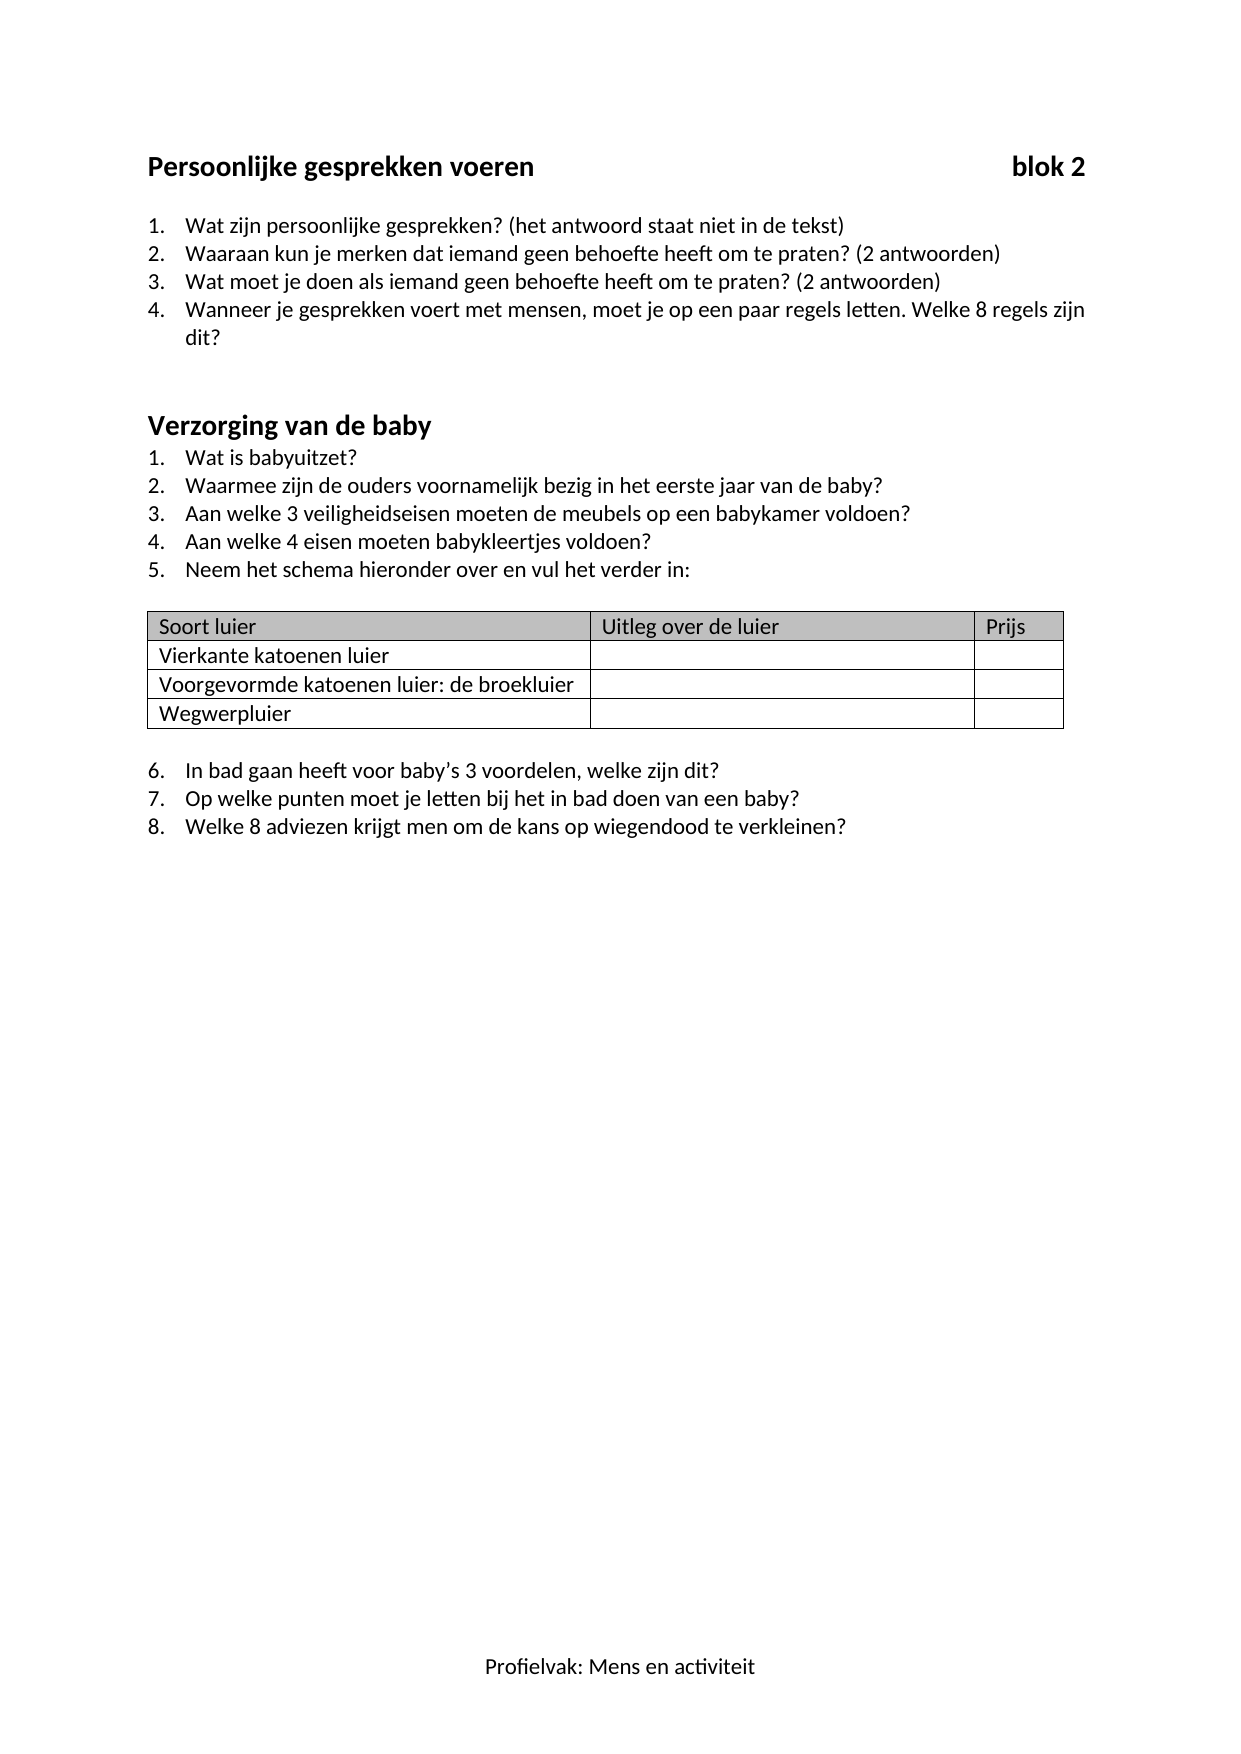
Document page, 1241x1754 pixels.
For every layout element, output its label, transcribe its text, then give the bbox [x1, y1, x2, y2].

list Aan welke 3 veiligheidseisen moeten de meubels op een babykamer voldoen? [148, 499, 1093, 527]
list Waaraan kun je merken dat iemand geen behoefte heeft om te praten? (2 antwoorden) [148, 239, 1093, 267]
table_header Prijs [975, 612, 1063, 640]
list Wat moet je doen als iemand geen behoefte heeft om te praten? (2 antwoorden) [148, 267, 1093, 295]
list Wat is babyuitzet? [148, 443, 1093, 471]
list Aan welke 4 eisen moeten babykleertjes voldoen? [148, 527, 1093, 555]
table_cell [975, 641, 1063, 669]
text Verzorging van de baby [148, 407, 1093, 443]
list In bad gaan heeft voor baby’s 3 voordelen, welke zijn dit? [148, 756, 1093, 784]
text Persoonlijke gesprekken voeren blok 2 [148, 148, 1093, 183]
table_cell [591, 641, 974, 669]
list Op welke punten moet je letten bij het in bad doen van een baby? [148, 784, 1093, 812]
table_cell [975, 699, 1063, 727]
table_cell [591, 670, 974, 698]
table_cell Wegwerpluier [148, 699, 590, 727]
table_cell Voorgevormde katoenen luier: de broekluier [148, 670, 590, 698]
table_header Uitleg over de luier [591, 612, 974, 640]
list Wanneer je gesprekken voert met mensen, moet je op een paar regels letten. Welke 8 regels zijn dit? [148, 295, 1093, 351]
table_cell [975, 670, 1063, 698]
table_cell [591, 699, 974, 727]
table_cell Vierkante katoenen luier [148, 641, 590, 669]
list Neem het schema hieronder over en vul het verder in: [148, 555, 1093, 583]
list Wat zijn persoonlijke gesprekken? (het antwoord staat niet in de tekst) [148, 211, 1093, 239]
list Waarmee zijn de ouders voornamelijk bezig in het eerste jaar van de baby? [148, 471, 1093, 499]
table_header Soort luier [148, 612, 590, 640]
list Welke 8 adviezen krijgt men om de kans op wiegendood te verkleinen? [148, 812, 1093, 841]
